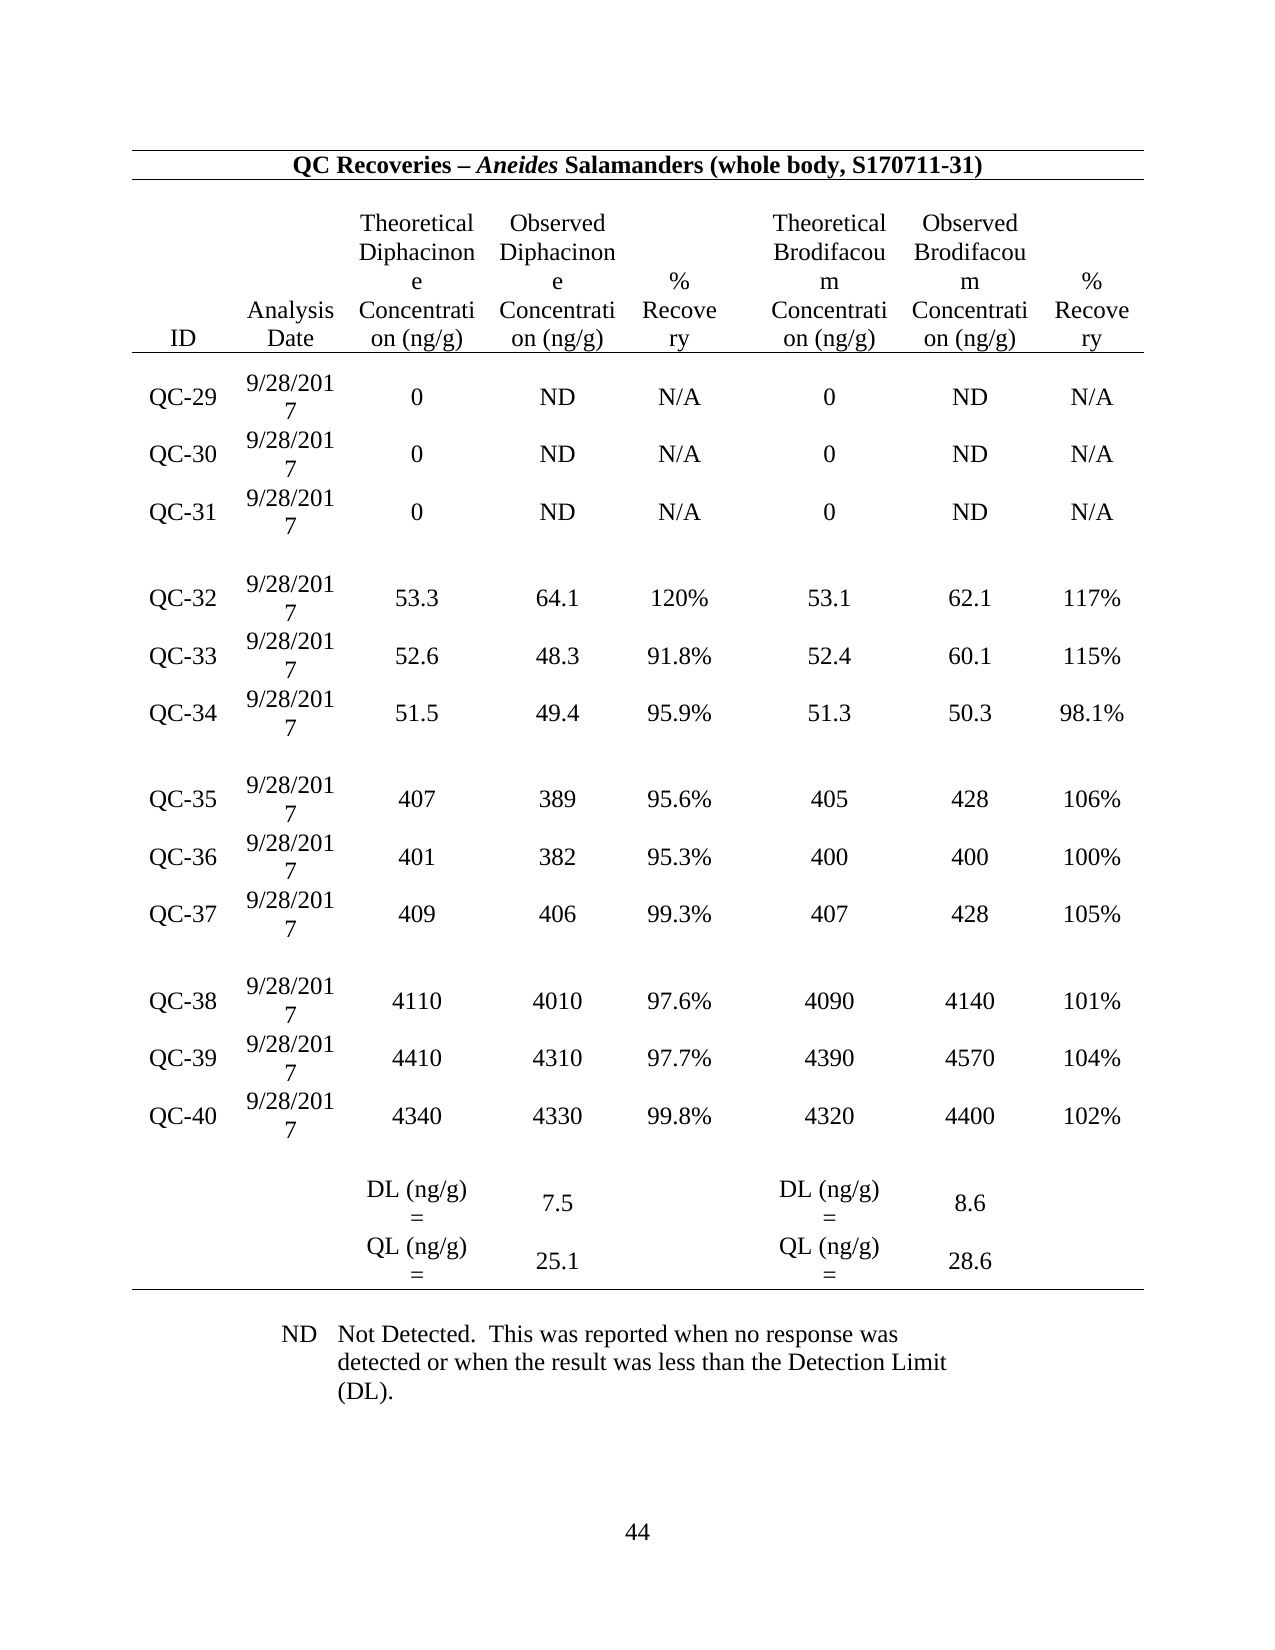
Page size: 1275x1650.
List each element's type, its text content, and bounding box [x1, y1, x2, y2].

text ND Not Detected. This was reported when no response was detected or when the result was less than the Detection Limit (DL). [281, 1319, 966, 1405]
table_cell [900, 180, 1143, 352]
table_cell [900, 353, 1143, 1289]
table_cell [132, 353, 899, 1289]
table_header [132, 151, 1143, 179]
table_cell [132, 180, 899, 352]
